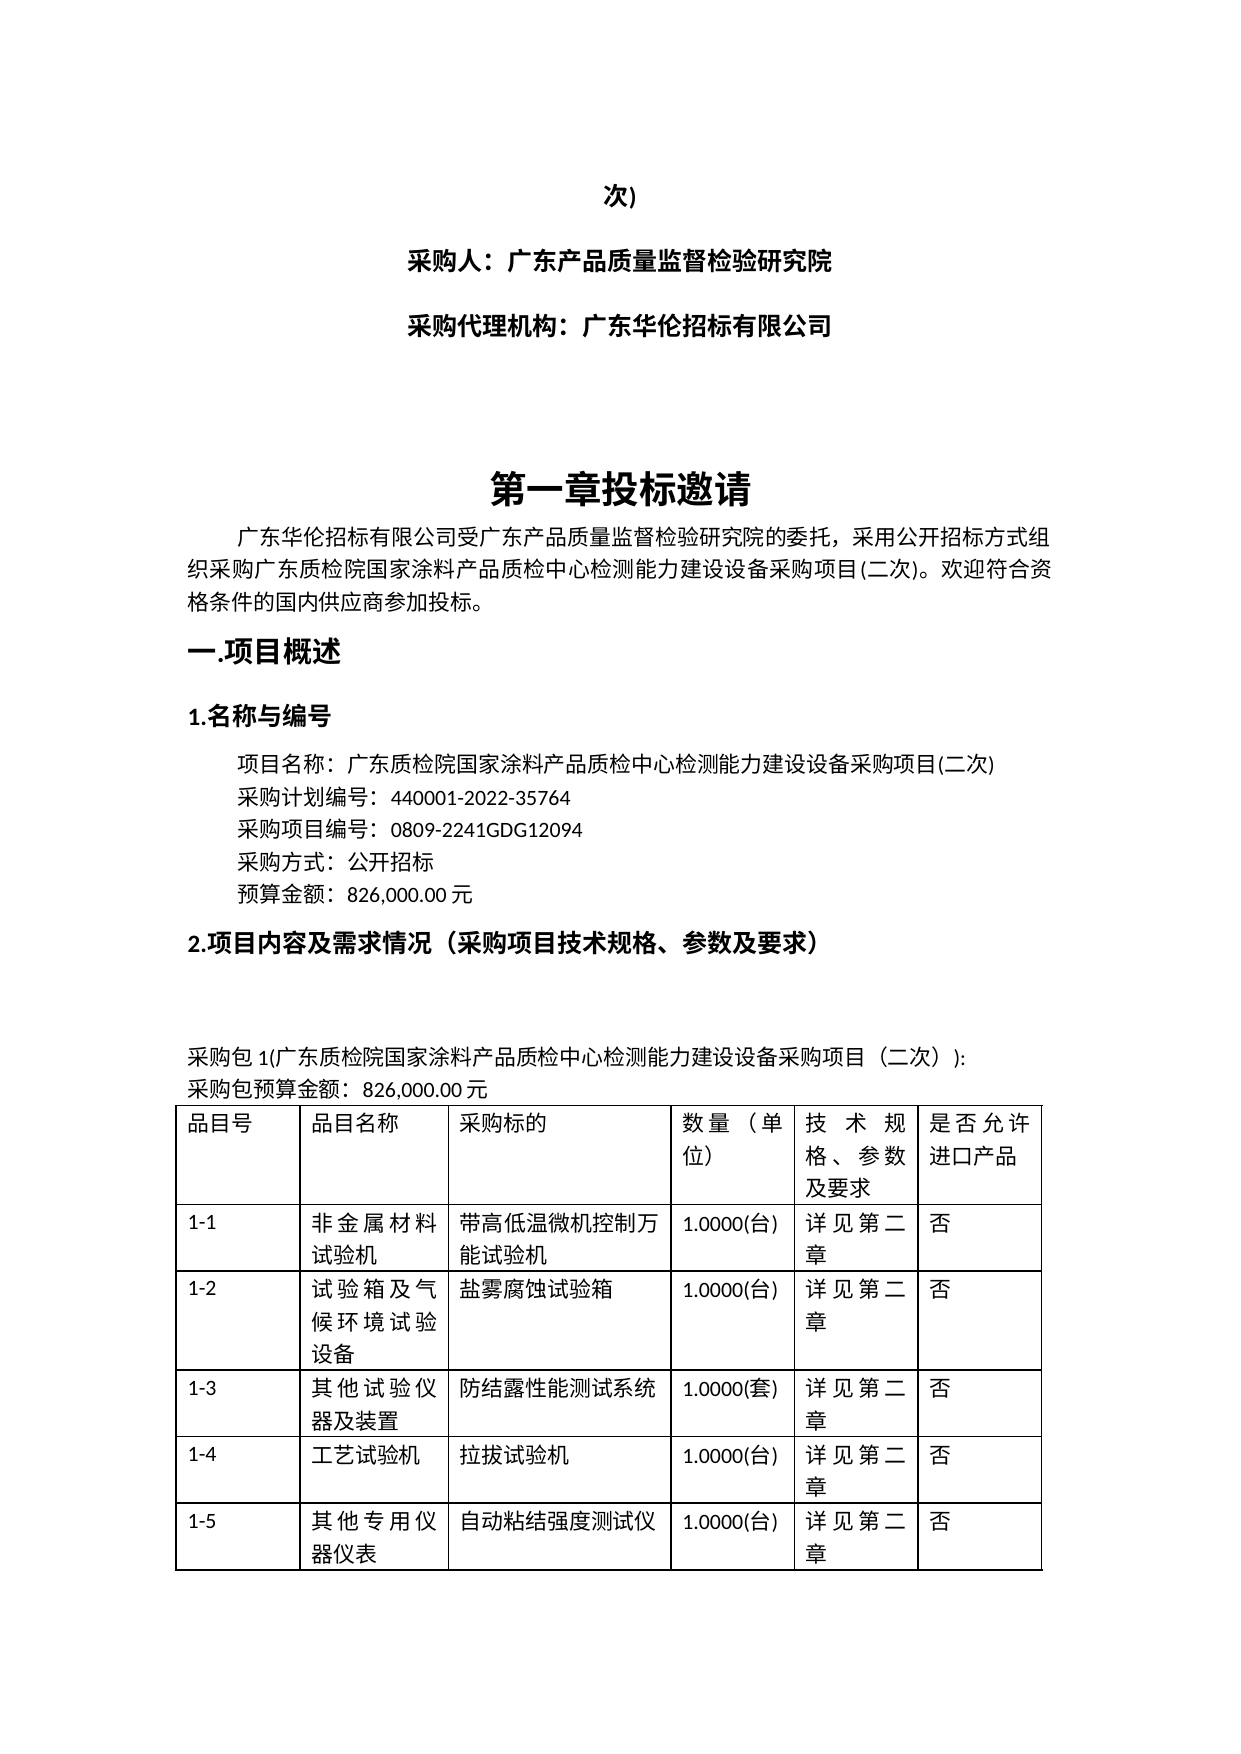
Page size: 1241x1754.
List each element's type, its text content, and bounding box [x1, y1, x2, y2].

text 采购计划编号：440001-2022-35764 [187, 779, 1053, 812]
text 广东华伦招标有限公司受广东产品质量监督检验研究院的委托，采用公开招标方式组织采购广东质检院国家涂料产品质检中心检测能力建设设备采购项目(二次)。欢迎符合资格条件的国内供应商参加投标。 [187, 519, 1053, 617]
table_cell 详见第二章 [795, 1437, 917, 1502]
table_header 数量（单位） [672, 1106, 794, 1203]
table_cell 详见第二章 [795, 1371, 917, 1436]
table_cell 带高低温微机控制万能试验机 [449, 1205, 670, 1270]
text 采购包预算金额：826,000.00元 [187, 1072, 1053, 1104]
table_cell 1.0000(台) [672, 1504, 794, 1569]
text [187, 162, 1053, 227]
table_cell 详见第二章 [795, 1504, 917, 1569]
table_cell 1-5 [177, 1504, 299, 1569]
text 采购包1(广东质检院国家涂料产品质检中心检测能力建设设备采购项目（二次）): [187, 1039, 1053, 1072]
text 采购人：广东产品质量监督检验研究院 [187, 227, 1053, 292]
text 采购方式：公开招标 [187, 844, 1053, 877]
table_cell 否 [919, 1504, 1041, 1569]
table_cell 1.0000(套) [672, 1371, 794, 1436]
table_header 采购标的 [449, 1106, 670, 1203]
table_cell 1.0000(台) [672, 1205, 794, 1270]
text 第一章投标邀请 [187, 454, 1053, 519]
table_header 是否允许进口产品 [919, 1106, 1041, 1203]
table_cell 1.0000(台) [672, 1437, 794, 1502]
table_cell 否 [919, 1272, 1041, 1369]
text 1.名称与编号 [187, 682, 1053, 747]
table_cell 1-3 [177, 1371, 299, 1436]
table_cell 1.0000(台) [672, 1272, 794, 1369]
text 采购项目编号：0809-2241GDG12094 [187, 812, 1053, 844]
text 一.项目概述 [187, 617, 1053, 682]
table_cell 工艺试验机 [301, 1437, 448, 1502]
table_header 品目号 [177, 1106, 299, 1203]
table_cell 详见第二章 [795, 1205, 917, 1270]
table_cell 试验箱及气候环境试验设备 [301, 1272, 448, 1369]
table_cell 1-2 [177, 1272, 299, 1369]
table_cell 其他试验仪器及装置 [301, 1371, 448, 1436]
text 项目名称：广东质检院国家涂料产品质检中心检测能力建设设备采购项目(二次) [187, 747, 1053, 779]
text 2.项目内容及需求情况（采购项目技术规格、参数及要求） [187, 909, 1053, 974]
table_cell 自动粘结强度测试仪 [449, 1504, 670, 1569]
table_cell 1-1 [177, 1205, 299, 1270]
table_cell 拉拔试验机 [449, 1437, 670, 1502]
text 采购代理机构：广东华伦招标有限公司 [187, 292, 1053, 357]
table_cell 否 [919, 1371, 1041, 1436]
table_cell 否 [919, 1437, 1041, 1502]
table_header 技术规格、参数及要求 [795, 1106, 917, 1203]
table_cell 盐雾腐蚀试验箱 [449, 1272, 670, 1369]
table_cell 否 [919, 1205, 1041, 1270]
table_cell 非金属材料试验机 [301, 1205, 448, 1270]
table_cell 其他专用仪器仪表 [301, 1504, 448, 1569]
table_cell 详见第二章 [795, 1272, 917, 1369]
table_cell 1-4 [177, 1437, 299, 1502]
text 预算金额：826,000.00元 [187, 877, 1053, 909]
table_header 品目名称 [301, 1106, 448, 1203]
table_cell 防结露性能测试系统 [449, 1371, 670, 1436]
